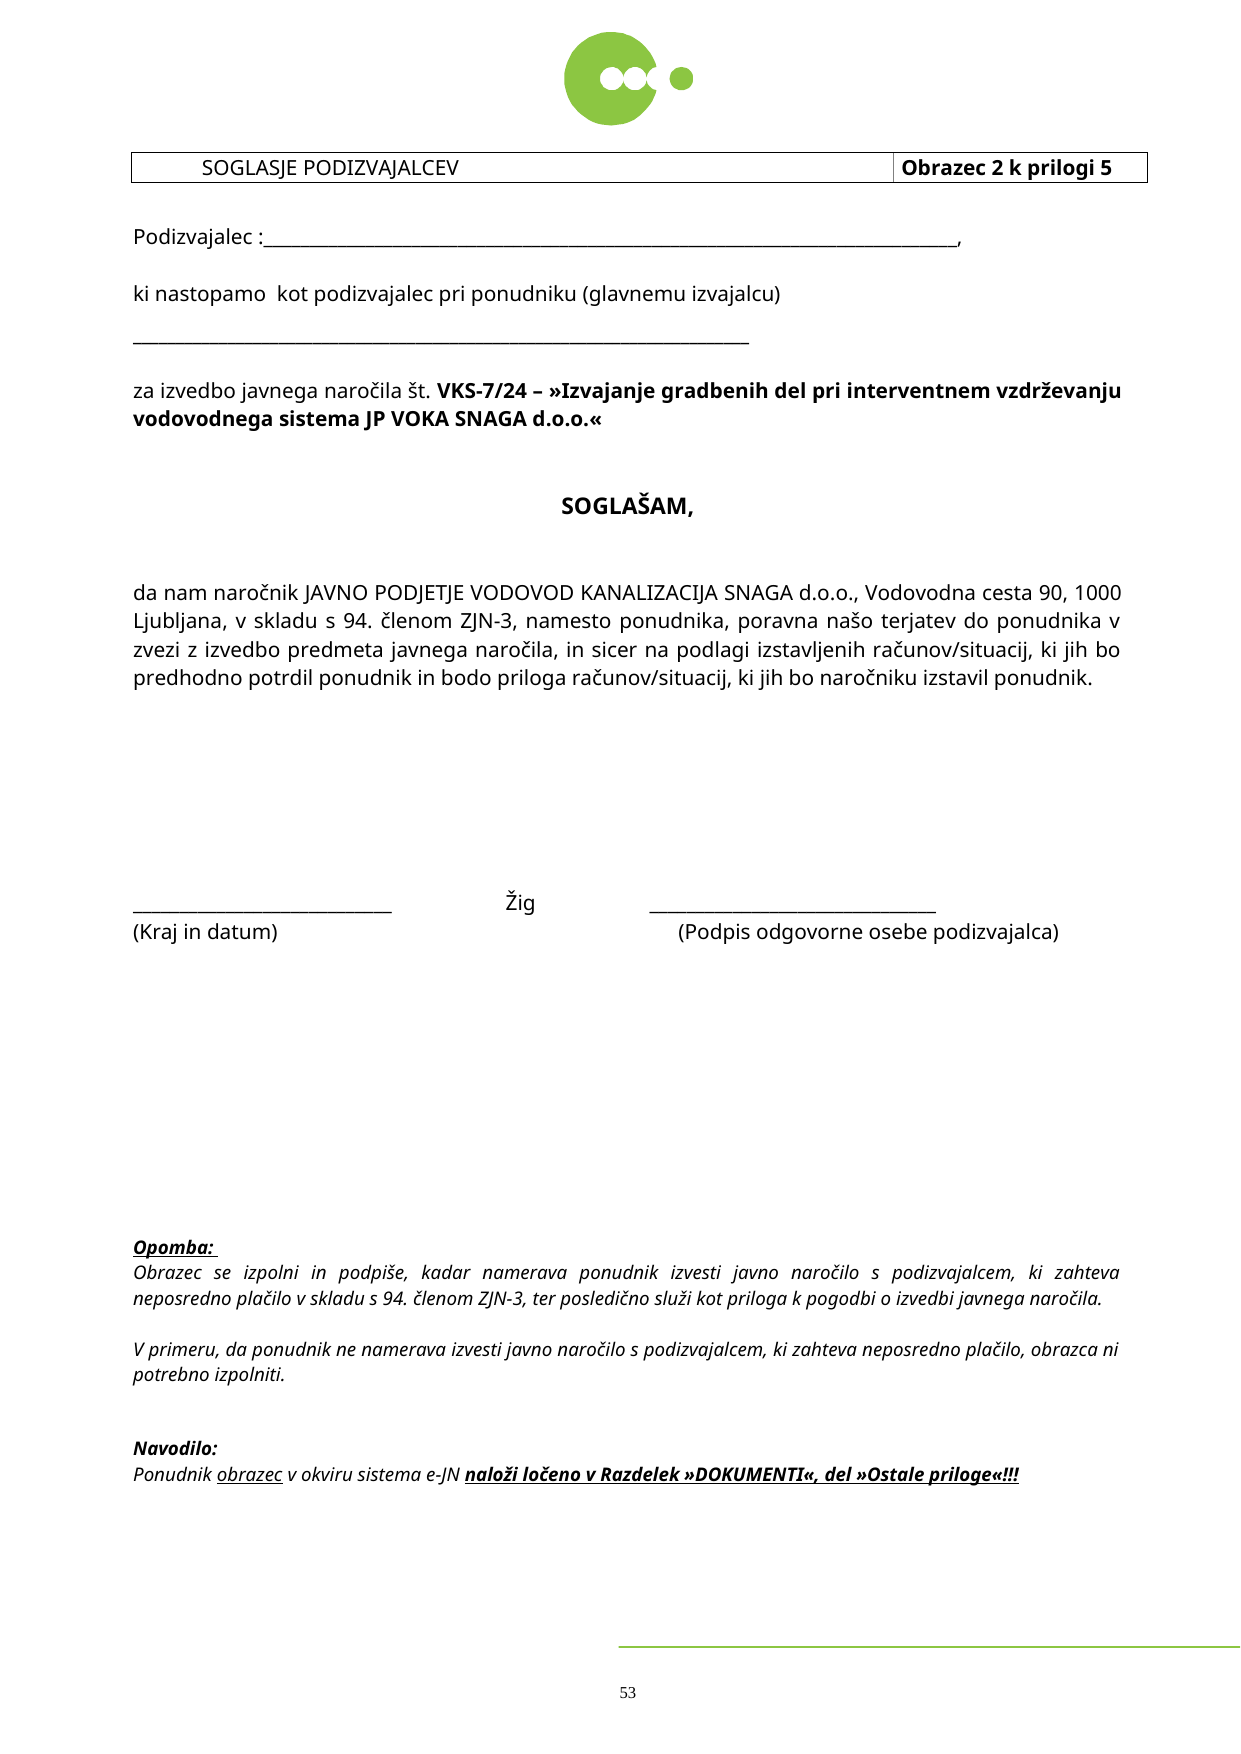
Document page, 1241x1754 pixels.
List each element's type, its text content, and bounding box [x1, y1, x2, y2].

text V primeru, da ponudnik ne namerava izvesti javno naročilo s podizvajalcem, ki zahteva neposredno plačilo, obrazca ni potrebno izpolniti. [133, 1336, 1122, 1387]
text Podizvajalec :___________________________________________________________________________, [133, 222, 1122, 251]
text ki nastopamo kot podizvajalec pri ponudniku (glavnemu izvajalcu) [133, 279, 1122, 308]
text Ponudnik obrazec v okviru sistema e-JN naloži ločeno v Razdelek »DOKUMENTI«, del »Ostale priloge«!!! [133, 1461, 1122, 1486]
table_header Obrazec 2 k prilogi 5 [894, 153, 1147, 182]
table_header SOGLASJE PODIZVAJALCEV [194, 153, 893, 182]
text za izvedbo javnega naročila št. VKS-7/24 – »Izvajanje gradbenih del pri interventnem vzdrževanju vodovodnega sistema JP VOKA SNAGA d.o.o.« [133, 376, 1122, 433]
text ________________________________________________________________________ [133, 319, 1122, 348]
text SOGLAŠAM, [133, 490, 1122, 521]
text da nam naročnik JAVNO PODJETJE VODOVOD KANALIZACIJA SNAGA d.o.o., Vodovodna cesta 90, 1000 Ljubljana, v skladu s 94. členom ZJN-3, namesto ponudnika, poravna našo terjatev do ponudnika v zvezi z izvedbo predmeta javnega naročila, in sicer na podlagi izstavljenih računov/situacij, ki jih bo predhodno potrdil ponudnik in bodo priloga računov/situacij, ki jih bo naročniku izstavil ponudnik. [133, 578, 1122, 692]
text ____________________________ Žig _______________________________ [133, 888, 1122, 917]
text (Kraj in datum) (Podpis odgovorne osebe podizvajalca) [133, 917, 1122, 945]
text Obrazec se izpolni in podpiše, kadar namerava ponudnik izvesti javno naročilo s podizvajalcem, ki zahteva neposredno plačilo v skladu s 94. členom ZJN-3, ter posledično služi kot priloga k pogodbi o izvedbi javnega naročila. [133, 1260, 1122, 1311]
text Opomba: [133, 1234, 1122, 1260]
table_header [132, 153, 194, 182]
text Navodilo: [133, 1435, 1122, 1461]
